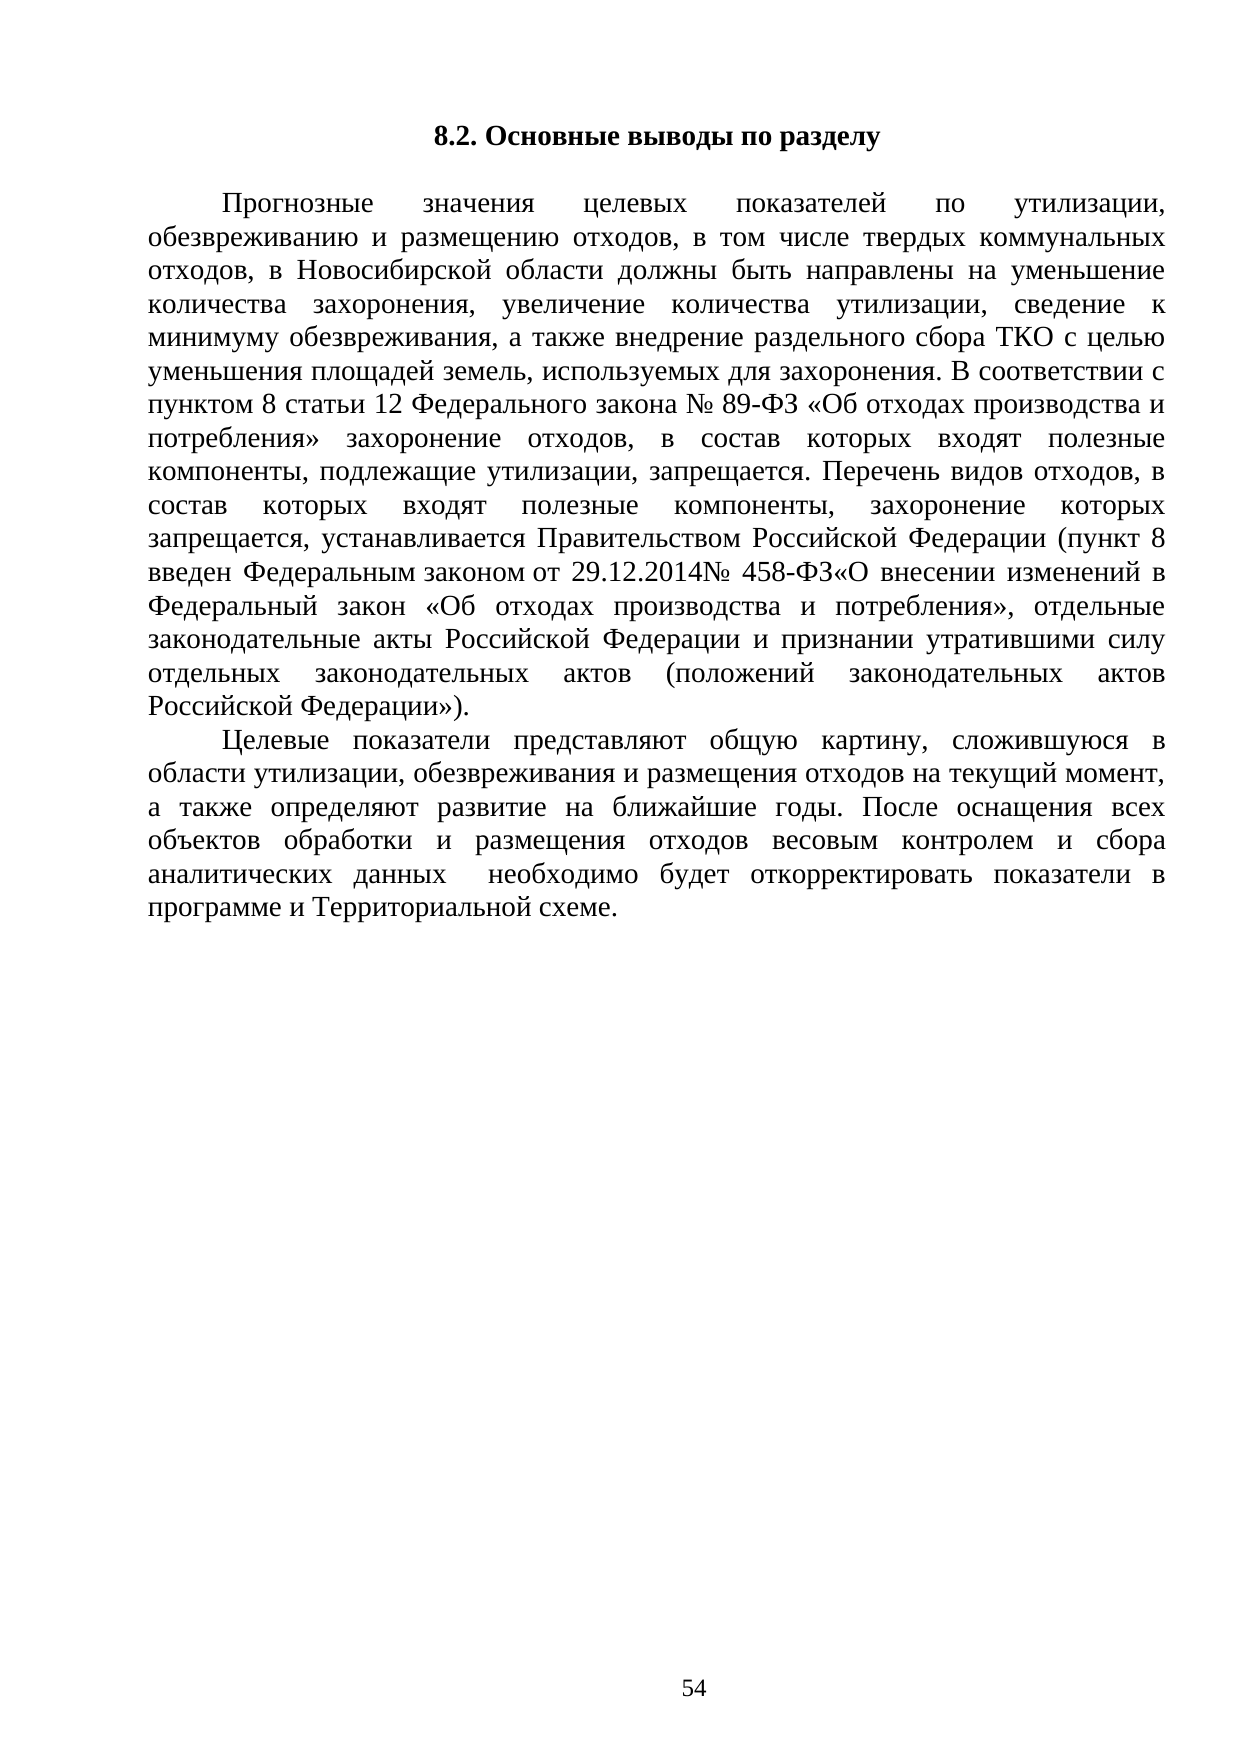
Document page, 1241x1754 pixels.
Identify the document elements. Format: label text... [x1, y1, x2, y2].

text Прогнозные значения целевых показателей по утилизации, обезвреживанию и размещению отходов, в том числе твердых коммунальных отходов, в Новосибирской области должны быть направлены на уменьшение количества захоронения, увеличение количества утилизации, сведение к минимуму обезвреживания, а также внедрение раздельного сбора ТКО с целью уменьшения площадей земель, используемых для захоронения. В соответствии с пунктом 8 статьи 12 Федерального закона № 89-ФЗ «Об отходах производства и потребления» захоронение отходов, в состав которых входят полезные компоненты, подлежащие утилизации, запрещается. Перечень видов отходов, в состав которых входят полезные компоненты, захоронение которых запрещается, устанавливается Правительством Российской Федерации (пункт 8 введен Федеральным законом от 29.12.2014№ 458-ФЗ«О внесении изменений в Федеральный закон «Об отходах производства и потребления», отдельные законодательные акты Российской Федерации и признании утратившими силу отдельных законодательных актов (положений законодательных актов Российской Федерации»). [148, 185, 1166, 722]
list 8.2. Основные выводы по разделу [148, 118, 1166, 152]
text Целевые показатели представляют общую картину, сложившуюся в области утилизации, обезвреживания и размещения отходов на текущий момент, а также определяют развитие на ближайшие годы. После оснащения всех объектов обработки и размещения отходов весовым контролем и сбора аналитических данных необходимо будет откорректировать показатели в программе и Территориальной схеме. [148, 722, 1166, 923]
